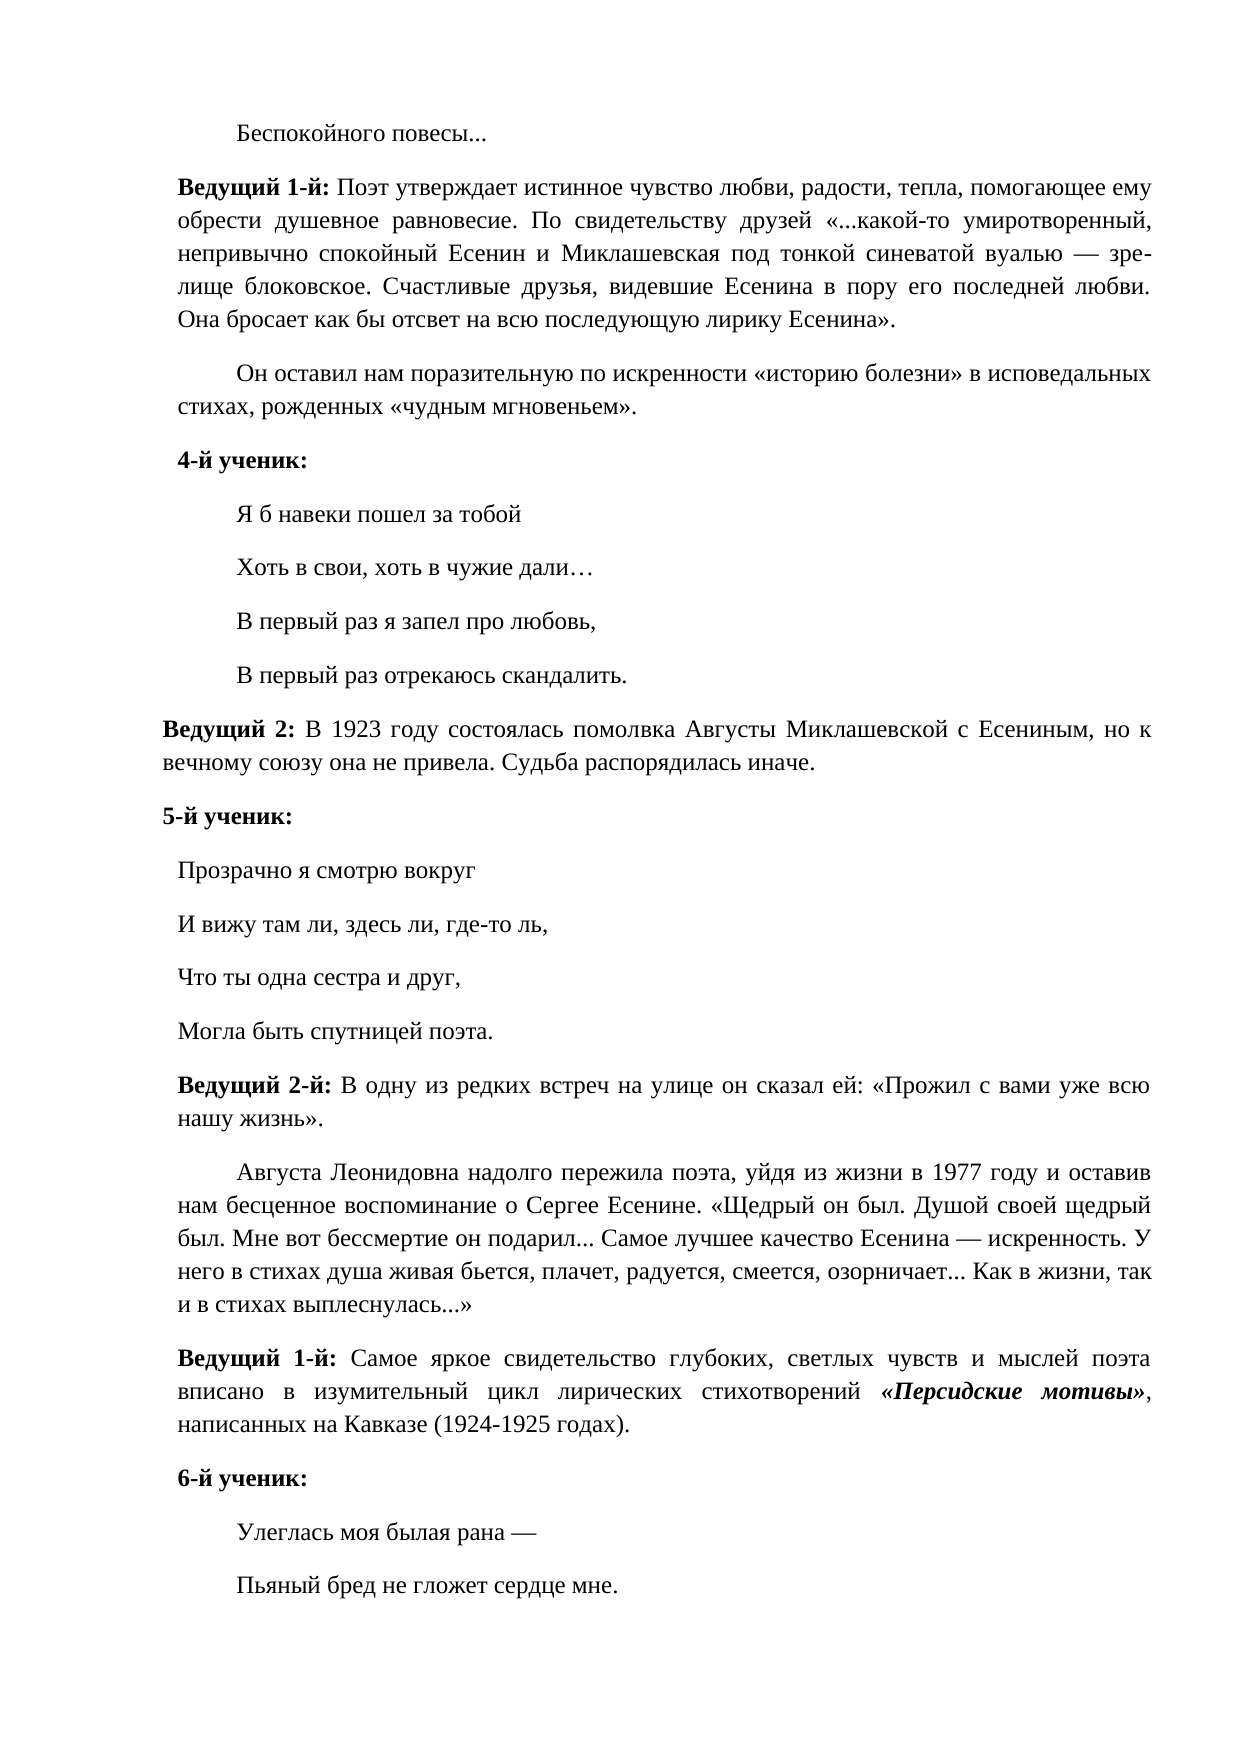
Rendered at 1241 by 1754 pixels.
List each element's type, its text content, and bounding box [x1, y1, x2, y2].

text Беспокойного повесы... [177, 118, 1152, 147]
text Ведущий 1-й: Поэт утверждает истинное чувство любви, радости, тепла, помогающее ему обрести душевное равновесие. По свидетельству друзей «...какой-то умиротворенный, непривычно спокойный Есенин и Миклашевская под тонкой синеватой вуалью — зрелище блоковское. Счастливые друзья, видевшие Есенина в пору его последней любви. Она бросает как бы отсвет на всю последующую лирику Есенина». [177, 172, 1152, 333]
text Ведущий 2: В 1923 году состоялась помолвка Августы Миклашевской с Есениным, но к вечному союзу она не привела. Судьба распорядилась иначе. [162, 714, 1152, 776]
text В первый раз отрекаюсь скандалить. [177, 660, 1152, 689]
text Улеглась моя былая рана — [177, 1517, 1152, 1546]
text 6-й ученик: [177, 1463, 1152, 1492]
text Августа Леонидовна надолго пережила поэта, уйдя из жизни в 1977 году и оставив нам бесценное воспоминание о Сергее Есенине. «Щедрый он был. Душой своей щедрый был. Мне вот бессмертие он подарил... Самое лучшее качество Есенина — искренность. У него в стихах душа живая бьется, плачет, радуется, смеется, озорничает... Как в жизни, так и в стихах выплеснулась...» [177, 1157, 1152, 1318]
text В первый раз я запел про любовь, [177, 606, 1152, 635]
text Прозрачно я смотрю вокруг [118, 855, 1152, 883]
text Пьяный бред не гложет сердце мне. [177, 1571, 1152, 1599]
text 4-й ученик: [177, 445, 1152, 473]
text Могла быть спутницей поэта. [118, 1016, 1152, 1045]
text 5-й ученик: [162, 801, 1152, 830]
text Ведущий 2-й: В одну из редких встреч на улице он сказал ей: «Прожил с вами уже всю нашу жизнь». [177, 1070, 1152, 1132]
text И вижу там ли, здесь ли, где-то ль, [118, 909, 1152, 937]
text Что ты одна сестра и друг, [118, 962, 1152, 991]
text Я б навеки пошел за тобой [177, 499, 1152, 527]
text Он оставил нам поразительную по искренности «историю болезни» в исповедальных стихах, рожденных «чудным мгновеньем». [177, 358, 1152, 420]
text Ведущий 1-й: Самое яркое свидетельство глубоких, светлых чувств и мыслей поэта вписано в изумительный цикл лирических стихотворений «Персидские мотивы», написанных на Кавказе (1924-1925 годах). [177, 1343, 1152, 1438]
text Хоть в свои, хоть в чужие дали… [177, 552, 1152, 581]
